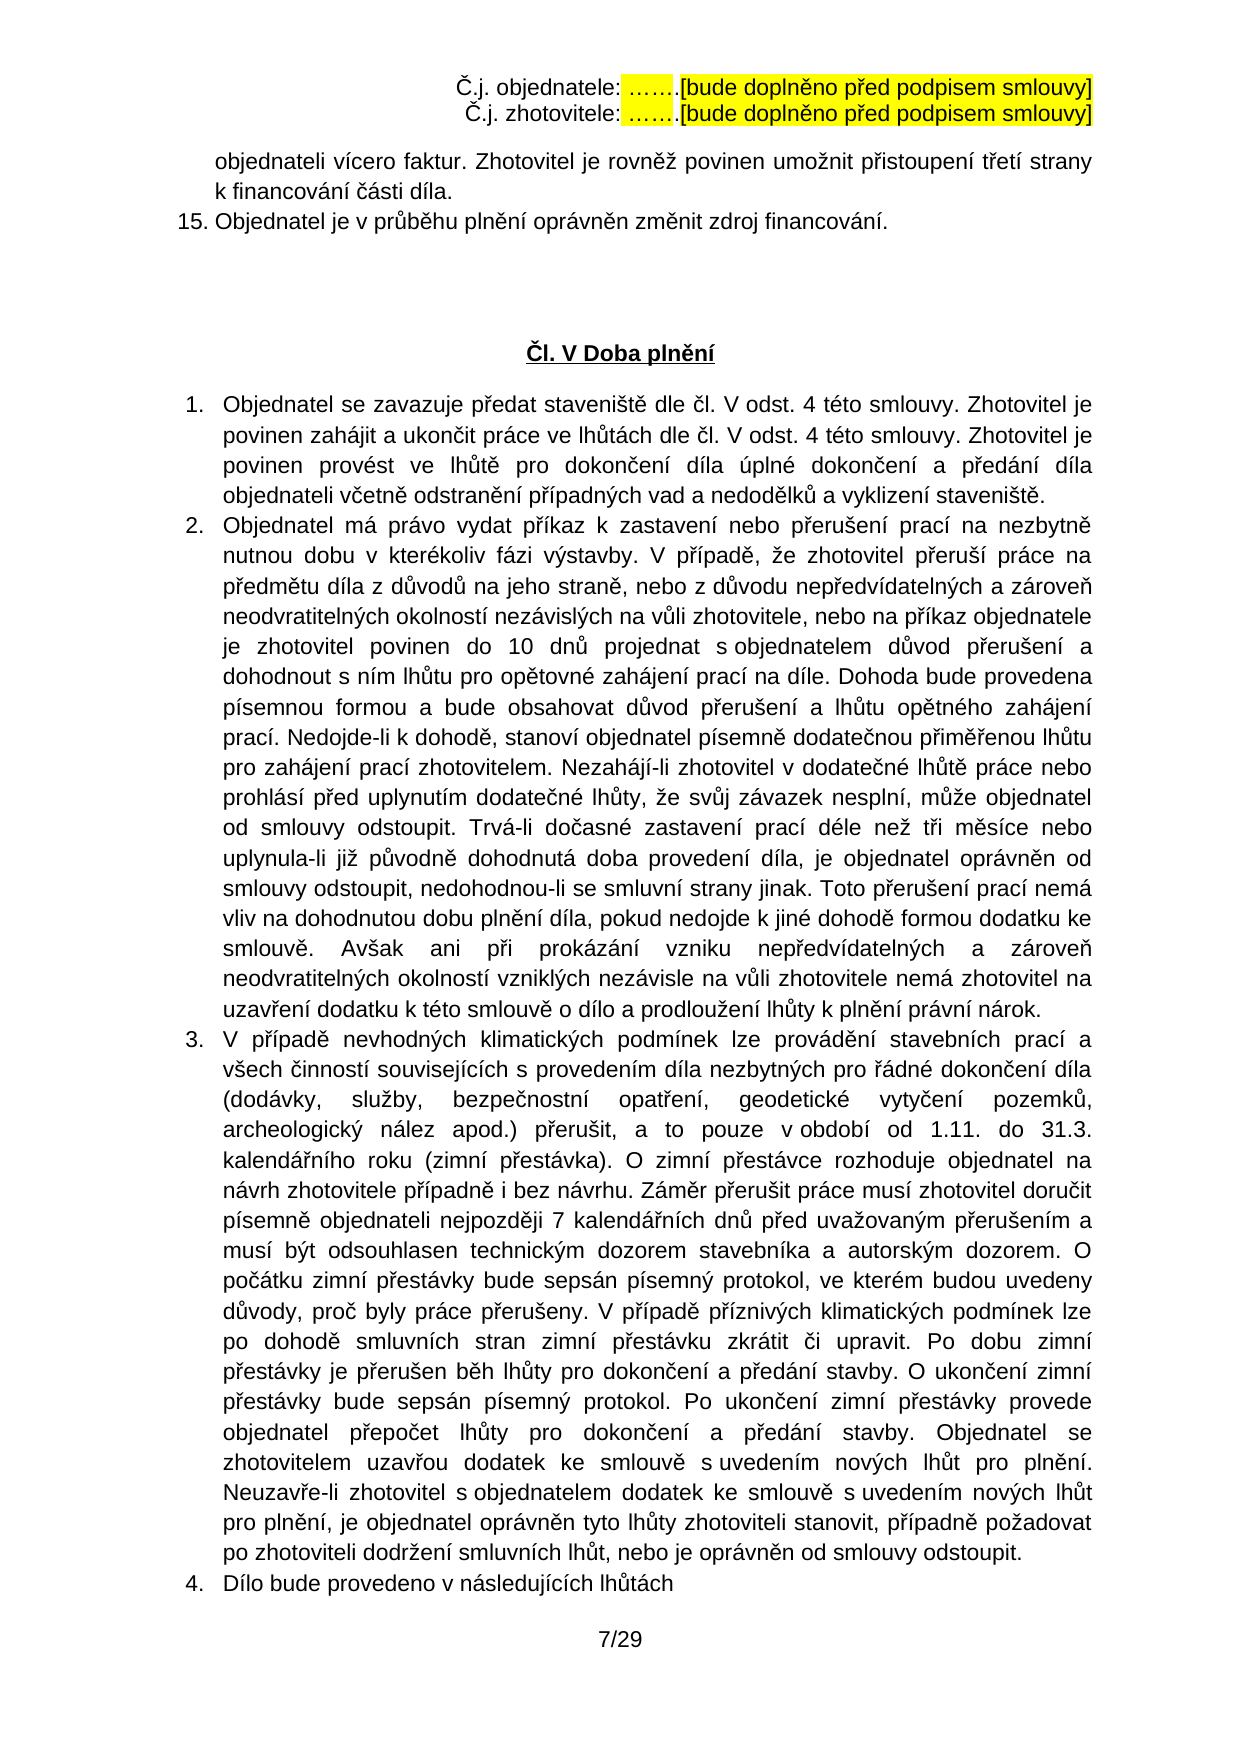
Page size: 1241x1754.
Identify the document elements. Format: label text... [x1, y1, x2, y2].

list Dílo bude provedeno v následujících lhůtách [185, 1569, 1093, 1596]
list Objednatel je v průběhu plnění oprávněn změnit zdroj financování. [177, 208, 1093, 234]
list Objednatel má právo vydat příkaz k zastavení nebo přerušení prací na nezbytně nutnou dobu v kterékoliv fázi výstavby. V případě, že zhotovitel přeruší práce na předmětu díla z důvodů na jeho straně, nebo z důvodu nepředvídatelných a zároveň neodvratitelných okolností nezávislých na vůli zhotovitele, nebo na příkaz objednatele je zhotovitel povinen do 10 dnů projednat s objednatelem důvod přerušení a dohodnout s ním lhůtu pro opětovné zahájení prací na díle. Dohoda bude provedena písemnou formou a bude obsahovat důvod přerušení a lhůtu opětného zahájení prací. Nedojde-li k dohodě, stanoví objednatel písemně dodatečnou přiměřenou lhůtu pro zahájení prací zhotovitelem. Nezahájí-li zhotovitel v dodatečné lhůtě práce nebo prohlásí před uplynutím dodatečné lhůty, že svůj závazek nesplní, může objednatel od smlouvy odstoupit. Trvá-li dočasné zastavení prací déle než tři měsíce nebo uplynula-li již původně dohodnutá doba provedení díla, je objednatel oprávněn od smlouvy odstoupit, nedohodnou-li se smluvní strany jinak. Toto přerušení prací nemá vliv na dohodnutou dobu plnění díla, pokud nedojde k jiné dohodě formou dodatku ke smlouvě. Avšak ani při prokázání vzniku nepředvídatelných a zároveň neodvratitelných okolností vzniklých nezávisle na vůli zhotovitele nemá zhotovitel na uzavření dodatku k této smlouvě o dílo a prodloužení lhůty k plnění právní nárok. [185, 512, 1093, 1022]
text Čl. V Doba plnění [148, 340, 1093, 367]
list Objednatel se zavazuje předat staveniště dle čl. V odst. 4 této smlouvy. Zhotovitel je povinen zahájit a ukončit práce ve lhůtách dle čl. V odst. 4 této smlouvy. Zhotovitel je povinen provést ve lhůtě pro dokončení díla úplné dokončení a předání díla objednateli včetně odstranění případných vad a nedodělků a vyklizení staveniště. [185, 391, 1093, 508]
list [177, 148, 1093, 204]
list V případě nevhodných klimatických podmínek lze provádění stavebních prací a všech činností souvisejících s provedením díla nezbytných pro řádné dokončení díla (dodávky, služby, bezpečnostní opatření, geodetické vytyčení pozemků, archeologický nález apod.) přerušit, a to pouze v období od 1.11. do 31.3. kalendářního roku (zimní přestávka). O zimní přestávce rozhoduje objednatel na návrh zhotovitele případně i bez návrhu. Záměr přerušit práce musí zhotovitel doručit písemně objednateli nejpozději 7 kalendářních dnů před uvažovaným přerušením a musí být odsouhlasen technickým dozorem stavebníka a autorským dozorem. O počátku zimní přestávky bude sepsán písemný protokol, ve kterém budou uvedeny důvody, proč byly práce přerušeny. V případě příznivých klimatických podmínek lze po dohodě smluvních stran zimní přestávku zkrátit či upravit. Po dobu zimní přestávky je přerušen běh lhůty pro dokončení a předání stavby. O ukončení zimní přestávky bude sepsán písemný protokol. Po ukončení zimní přestávky provede objednatel přepočet lhůty pro dokončení a předání stavby. Objednatel se zhotovitelem uzavřou dodatek ke smlouvě s uvedením nových lhůt pro plnění. Neuzavře-li zhotovitel s objednatelem dodatek ke smlouvě s uvedením nových lhůt pro plnění, je objednatel oprávněn tyto lhůty zhotoviteli stanovit, případně požadovat po zhotoviteli dodržení smluvních lhůt, nebo je oprávněn od smlouvy odstoupit. [185, 1026, 1093, 1566]
